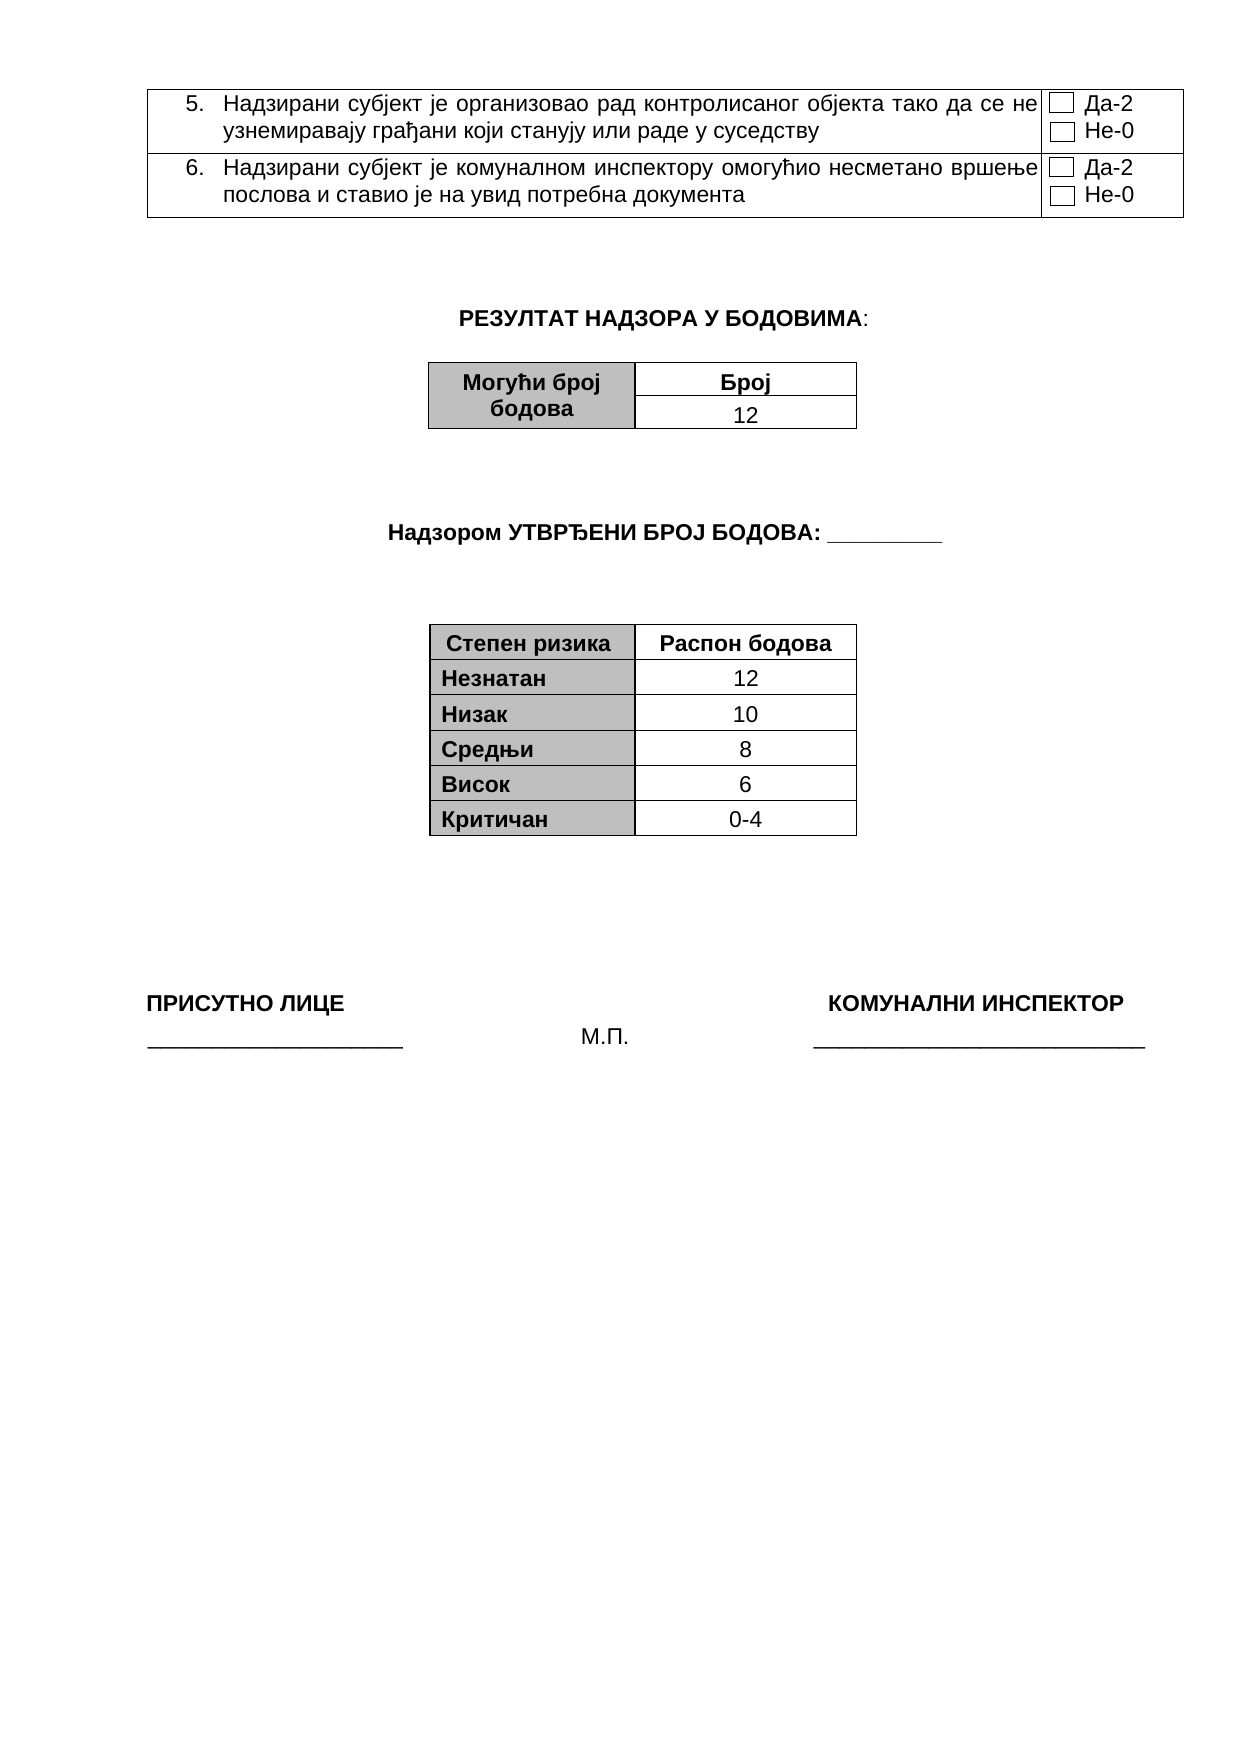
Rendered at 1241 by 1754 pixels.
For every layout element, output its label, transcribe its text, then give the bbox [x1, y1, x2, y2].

table_cell Надзирани субјект је организовао рад контролисаног објекта тако да се не узнемиравају грађани који станују или раде у суседству [148, 90, 1041, 153]
table_header Могући број бодова [429, 363, 634, 428]
table_cell Низак [431, 695, 634, 730]
table_cell Надзирани субјект је комуналном инспектору омогућио несметано вршење послова и ставио је на увид потребна документа [148, 154, 1041, 217]
table_cell Средњи [431, 731, 634, 765]
table_cell 12 [636, 396, 856, 428]
table_cell Критичан [431, 801, 634, 835]
text ПРИСУТНО ЛИЦЕ КОМУНАЛНИ ИНСПЕКТОР [146, 990, 1181, 1017]
text РЕЗУЛТАТ НАДЗОРА У БОДОВИМА: [146, 305, 1181, 331]
table_cell 10 [636, 695, 856, 730]
table_cell 0-4 [636, 801, 856, 835]
table_cell Незнатан [431, 660, 634, 694]
table_cell 12 [636, 660, 856, 694]
table_cell 6 [636, 766, 856, 800]
table_header Распон бодова [636, 625, 856, 659]
table_cell 8 [636, 731, 856, 765]
table_cell Висок [431, 766, 634, 800]
text ____________________ М.П. __________________________ [148, 1023, 1181, 1049]
table_header Број [636, 363, 856, 395]
table_cell Да-2 Не-0 [1042, 154, 1183, 217]
text Надзором УТВРЂЕНИ БРОЈ БОДОВА: _________ [148, 518, 1181, 545]
table_header Степен ризика [431, 625, 634, 659]
table_cell Да-2 Не-0 [1042, 90, 1183, 153]
